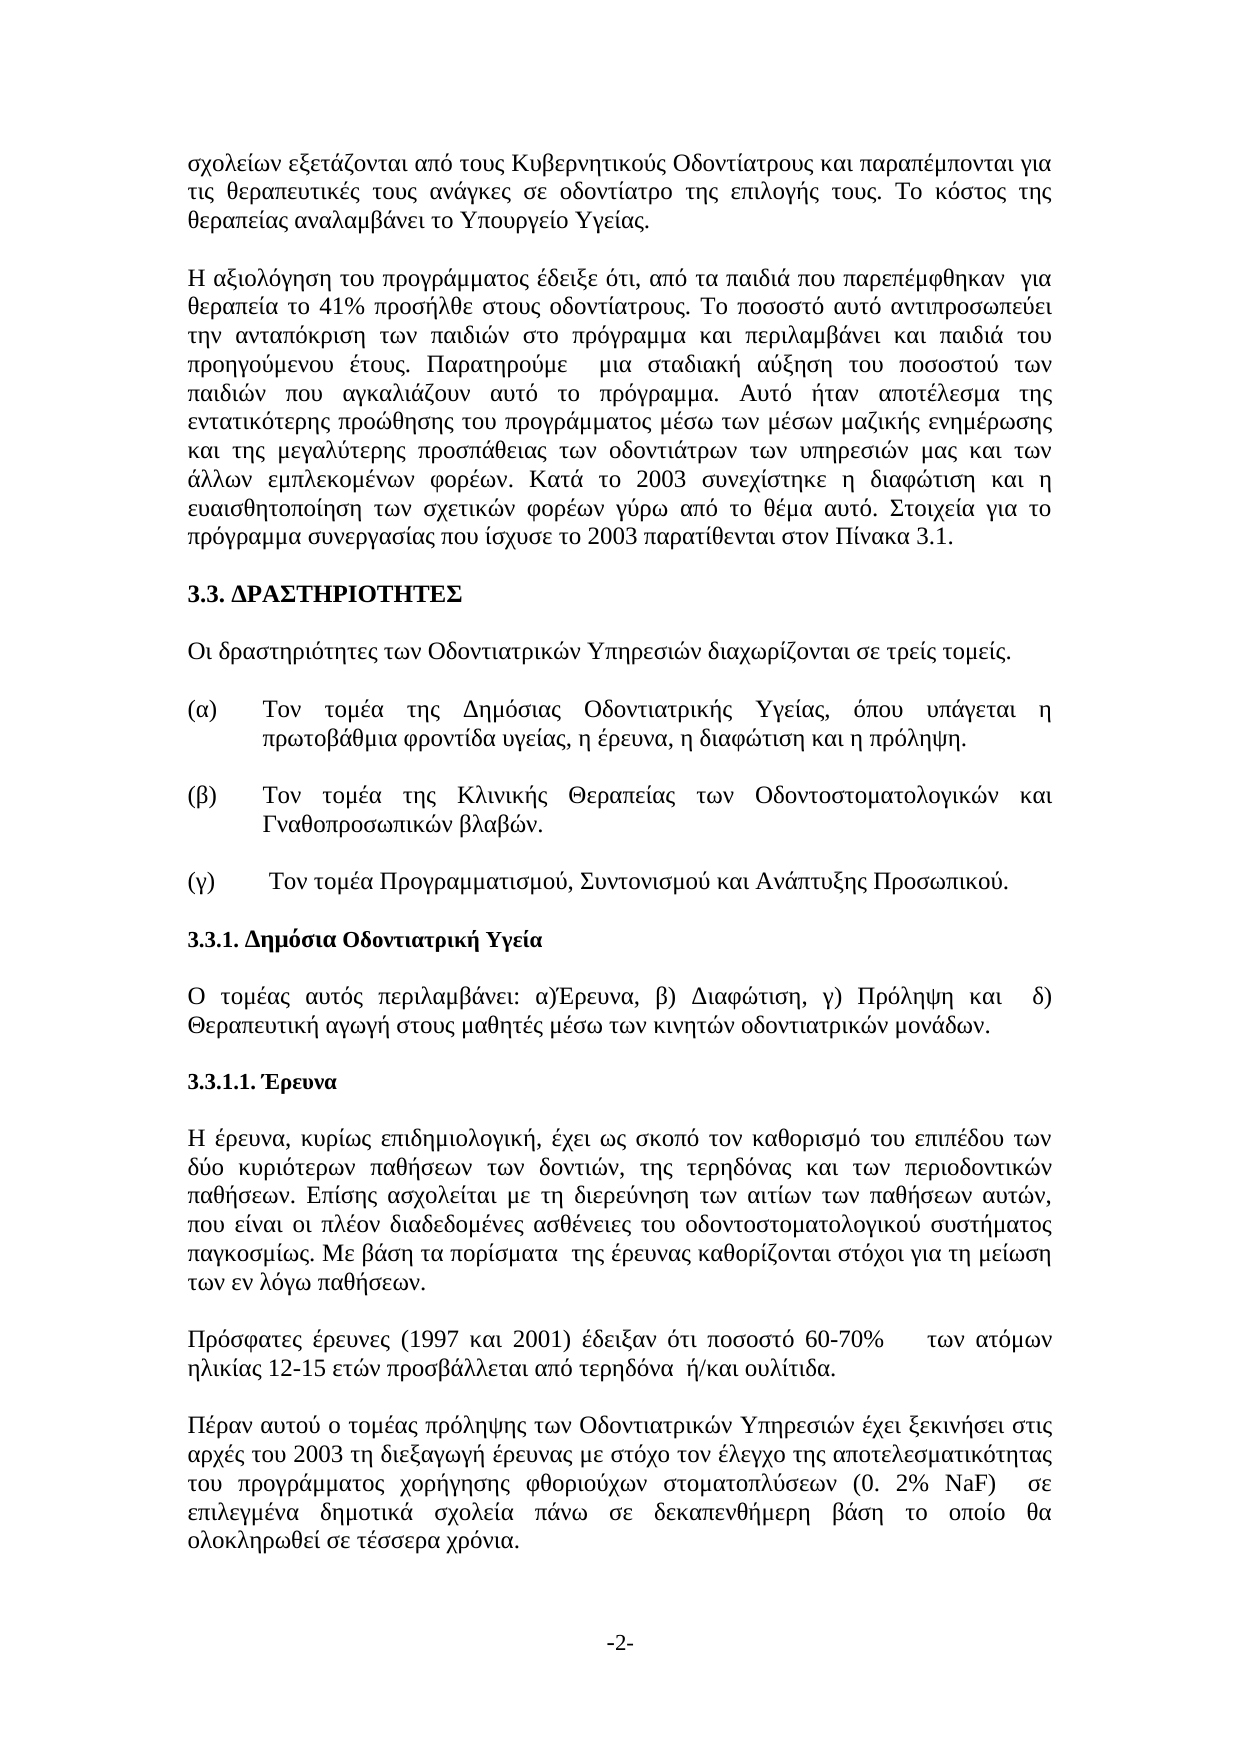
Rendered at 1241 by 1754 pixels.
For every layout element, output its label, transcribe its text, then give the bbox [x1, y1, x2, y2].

text Η έρευνα, κυρίως επιδημιολογική, έχει ως σκοπό τον καθορισμό του επιπέδου των δύο κυριότερων παθήσεων των δοντιών, της τερηδόνας και των περιοδοντικών παθήσεων. Επίσης ασχολείται με τη διερεύνηση των αιτίων των παθήσεων αυτών, που είναι οι πλέον διαδεδομένες ασθένειες του οδοντοστοματολογικού συστήματος παγκοσμίως. Με βάση τα πορίσματα της έρευνας καθορίζονται στόχοι για τη μείωση των εν λόγω παθήσεων. [187, 1123, 1053, 1295]
text (γ) Τον τομέα Προγραμματισμού, Συντονισμού και Ανάπτυξης Προσωπικού. [187, 866, 1053, 895]
text Πρόσφατες έρευνες (1997 και 2001) έδειξαν ότι ποσοστό 60-70% των ατόμων ηλικίας 12-15 ετών προσβάλλεται από τερηδόνα ή/και ουλίτιδα. [187, 1324, 1053, 1382]
text Η αξιολόγηση του προγράμματος έδειξε ότι, από τα παιδιά που παρεπέμφθηκαν για θεραπεία το 41% προσήλθε στους οδοντίατρους. Το ποσοστό αυτό αντιπροσωπεύει την ανταπόκριση των παιδιών στο πρόγραμμα και περιλαμβάνει και παιδιά του προηγούμενου έτους. Παρατηρούμε μια σταδιακή αύξηση του ποσοστού των παιδιών που αγκαλιάζουν αυτό το πρόγραμμα. Αυτό ήταν αποτέλεσμα της εντατικότερης προώθησης του προγράμματος μέσω των μέσων μαζικής ενημέρωσης και της μεγαλύτερης προσπάθειας των οδοντιάτρων των υπηρεσιών μας και των άλλων εμπλεκομένων φορέων. Κατά το 2003 συνεχίστηκε η διαφώτιση και η ευαισθητοποίηση των σχετικών φορέων γύρω από το θέμα αυτό. Στοιχεία για το πρόγραμμα συνεργασίας που ίσχυσε το 2003 παρατίθενται στον Πίνακα 3.1. [187, 263, 1053, 550]
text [187, 148, 1053, 234]
text Πέραν αυτού ο τομέας πρόληψης των Οδοντιατρικών Υπηρεσιών έχει ξεκινήσει στις αρχές του 2003 τη διεξαγωγή έρευνας με στόχο τον έλεγχο της αποτελεσματικότητας του προγράμματος χορήγησης φθοριούχων στοματοπλύσεων (0. 2% NaF) σε επιλεγμένα δημοτικά σχολεία πάνω σε δεκαπενθήμερη βάση το οποίο θα ολοκληρωθεί σε τέσσερα χρόνια. [187, 1410, 1053, 1554]
subtitle 3.3.1.1. Έρευνα [187, 1068, 1053, 1094]
text Ο τομέας αυτός περιλαμβάνει: α)Έρευνα, β) Διαφώτιση, γ) Πρόληψη και δ) Θεραπευτική αγωγή στους μαθητές μέσω των κινητών οδοντιατρικών μονάδων. [187, 981, 1053, 1039]
text (β) Τον τομέα της Κλινικής Θεραπείας των Οδοντοστοματολογικών και Γναθοπροσωπικών βλαβών. [187, 780, 1053, 838]
subtitle 3.3. ΔΡΑΣΤΗΡΙΟΤΗΤΕΣ [187, 579, 1053, 608]
text (α) Τον τομέα της Δημόσιας Οδοντιατρικής Υγείας, όπου υπάγεται η πρωτοβάθμια φροντίδα υγείας, η έρευνα, η διαφώτιση και η πρόληψη. [187, 694, 1053, 751]
subtitle 3.3.1. Δημόσια Οδοντιατρική Υγεία [187, 924, 1053, 953]
text Οι δραστηριότητες των Οδοντιατρικών Υπηρεσιών διαχωρίζονται σε τρείς τομείς. [187, 636, 1053, 665]
